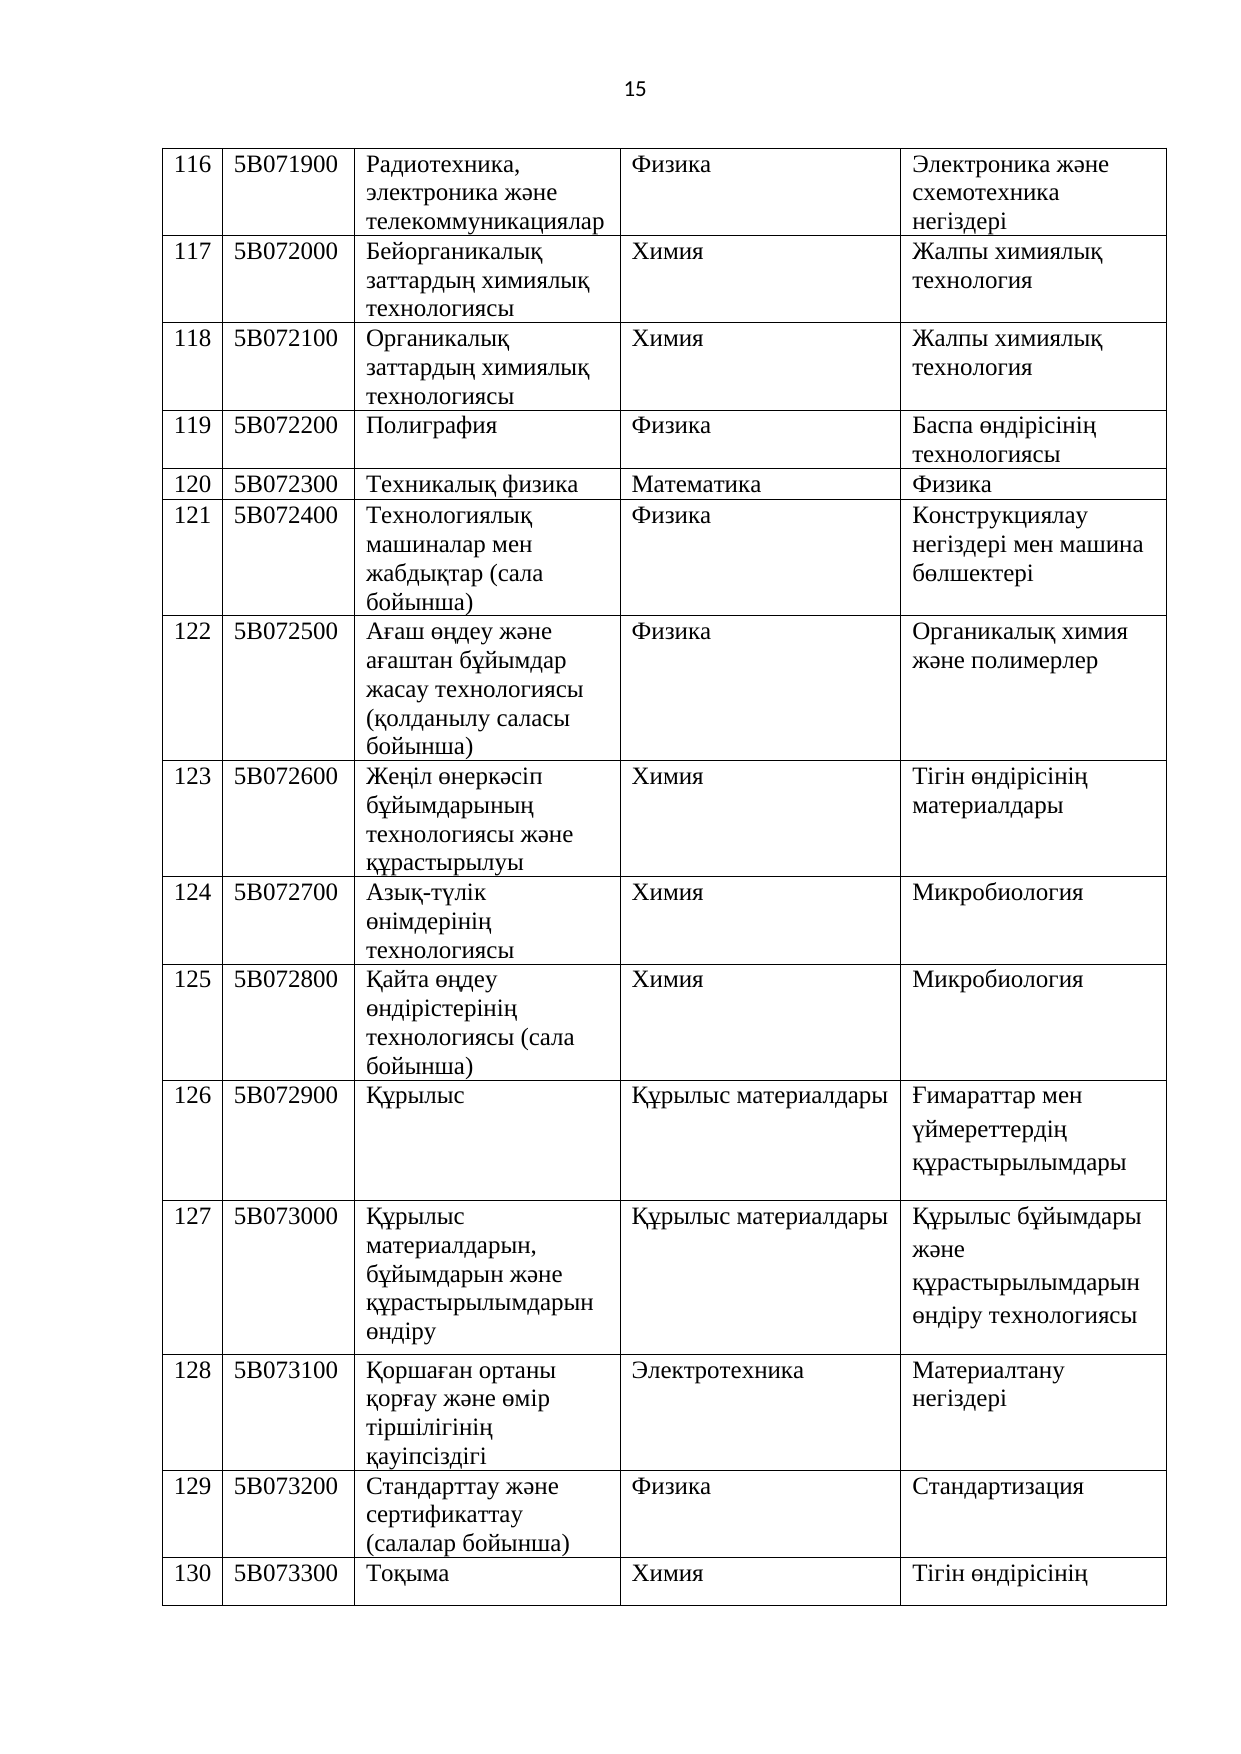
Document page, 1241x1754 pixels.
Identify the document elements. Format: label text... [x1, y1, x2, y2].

table_cell 5B072900 [223, 1081, 354, 1200]
table_cell Химия [621, 965, 900, 1079]
table_cell 5B072200 [223, 411, 354, 468]
table_cell 121 [163, 500, 222, 615]
table_cell 5B073200 [223, 1471, 354, 1557]
table_cell Химия [621, 877, 900, 963]
table_cell Химия [621, 761, 900, 876]
table_cell 5B072400 [223, 500, 354, 615]
table_cell Химия [621, 236, 900, 322]
table_cell Қайта өңдеу өндірістерінің технологиясы (сала бойынша) [355, 965, 620, 1079]
table_cell 123 [163, 761, 222, 876]
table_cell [901, 1558, 1166, 1605]
table_cell 5B072700 [223, 877, 354, 963]
table_cell Құрылыс материалдары [621, 1081, 900, 1200]
table_cell Физика [621, 1471, 900, 1557]
table_cell 5B072100 [223, 323, 354, 409]
table_cell 119 [163, 411, 222, 468]
table_cell Материалтану негіздері [901, 1355, 1166, 1470]
table_cell Технологиялық машиналар мен жабдықтар (сала бойынша) [355, 500, 620, 615]
table_cell Жалпы химиялық технология [901, 236, 1166, 322]
table_cell Электротехника [621, 1355, 900, 1470]
table_cell Физика [621, 500, 900, 615]
table_cell 124 [163, 877, 222, 963]
table_cell 116 [163, 149, 222, 235]
table_cell Физика [901, 469, 1166, 499]
table_cell Химия [621, 1558, 900, 1605]
table_cell Полиграфия [355, 411, 620, 468]
table_cell 126 [163, 1081, 222, 1200]
table_cell Бейорганикалық заттардың химиялық технологиясы [355, 236, 620, 322]
table_cell 118 [163, 323, 222, 409]
table_cell 128 [163, 1355, 222, 1470]
table_cell Тігін өндірісінің материалдары [901, 761, 1166, 876]
table_cell Органикалық химия және полимерлер [901, 616, 1166, 760]
table_cell Конструкциялау негіздері мен машина бөлшектері [901, 500, 1166, 615]
table_cell 5B073000 [223, 1201, 354, 1354]
table_cell 5B072600 [223, 761, 354, 876]
table_cell Физика [621, 149, 900, 235]
table_cell 117 [163, 236, 222, 322]
table_cell 122 [163, 616, 222, 760]
table_cell Стандарттау және сертификаттау (салалар бойынша) [355, 1471, 620, 1557]
table_cell Математика [621, 469, 900, 499]
table_cell 125 [163, 965, 222, 1079]
table_cell 130 [163, 1558, 222, 1605]
table_cell Қоршаған ортаны қорғау және өмір тіршілігінің қауіпсіздігі [355, 1355, 620, 1470]
table_cell Органикалық заттардың химиялық технологиясы [355, 323, 620, 409]
table_cell 5B072500 [223, 616, 354, 760]
table_cell 5B073300 [223, 1558, 354, 1605]
table_cell Радиотехника, электроника және телекоммуникациялар [355, 149, 620, 235]
table_cell Стандартизация [901, 1471, 1166, 1557]
table_cell Микробиология [901, 965, 1166, 1079]
table_cell Ағаш өңдеу және ағаштан бұйымдар жасау технологиясы (қолданылу саласы бойынша) [355, 616, 620, 760]
table_cell Химия [621, 323, 900, 409]
table_cell Физика [621, 616, 900, 760]
table_cell Жалпы химиялық технология [901, 323, 1166, 409]
table_cell 127 [163, 1201, 222, 1354]
table_cell 5B072300 [223, 469, 354, 499]
table_cell Азық-түлік өнімдерінің технологиясы [355, 877, 620, 963]
table_cell Микробиология [901, 877, 1166, 963]
table_cell Техникалық физика [355, 469, 620, 499]
table_cell Құрылыс [355, 1081, 620, 1200]
table_cell Құрылыс бұйымдары және құрастырылымдарын өндіру технологиясы [901, 1201, 1166, 1354]
table_cell Физика [621, 411, 900, 468]
table_cell 120 [163, 469, 222, 499]
table_cell 5B072800 [223, 965, 354, 1079]
table_cell Баспа өндірісінің технологиясы [901, 411, 1166, 468]
table_cell Ғимараттар мен үймереттердің құрастырылымдары [901, 1081, 1166, 1200]
table_cell 5B073100 [223, 1355, 354, 1470]
table_cell 129 [163, 1471, 222, 1557]
table_cell 5B071900 [223, 149, 354, 235]
table_cell Құрылыс материалдарын, бұйымдарын және құрастырылымдарын өндіру [355, 1201, 620, 1354]
table_cell 5B072000 [223, 236, 354, 322]
table_cell Электроника және схемотехника негіздері [901, 149, 1166, 235]
table_cell Құрылыс материалдары [621, 1201, 900, 1354]
table_cell Жеңiл өнеркәсiп бұйымдарының технологиясы және құрастырылуы [355, 761, 620, 876]
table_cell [355, 1558, 620, 1605]
